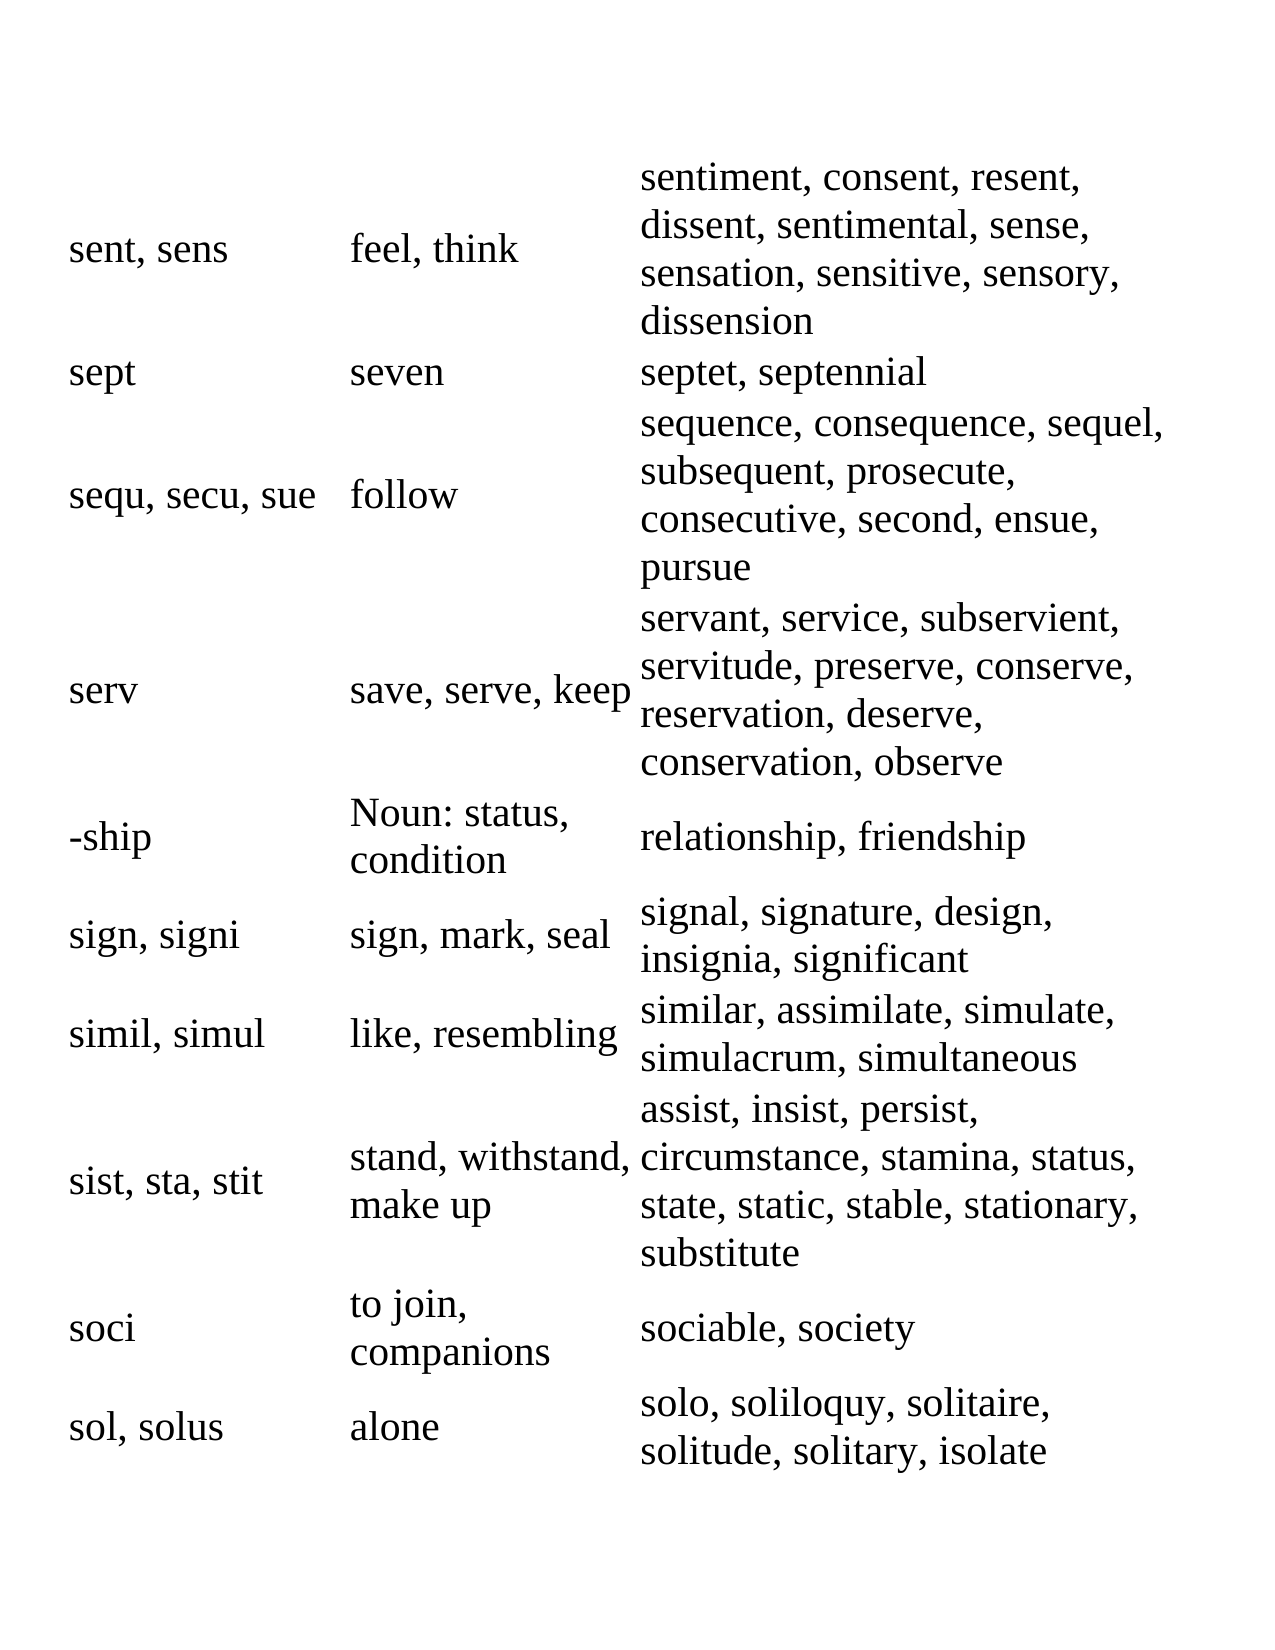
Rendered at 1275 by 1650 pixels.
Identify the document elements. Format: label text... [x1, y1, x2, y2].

table_cell sist, sta, stit [67, 1082, 348, 1277]
table_cell follow [348, 396, 638, 591]
table_cell sociable, society [639, 1277, 1203, 1376]
table_cell like, resembling [348, 983, 638, 1082]
table_cell sentiment, consent, resent, dissent, sentimental, sense, sensation, sensitive, sensory, dissension [639, 150, 1203, 345]
table_cell Noun: status, condition [348, 785, 638, 884]
table_cell sol, solus [67, 1376, 348, 1475]
table_cell feel, think [348, 150, 638, 345]
table_cell alone [348, 1376, 638, 1475]
table_cell signal, signature, design, insignia, significant [639, 884, 1203, 983]
table_cell sept [67, 345, 348, 396]
table_cell stand, withstand, make up [348, 1082, 638, 1277]
table_cell serv [67, 591, 348, 785]
table_cell soci [67, 1277, 348, 1376]
table_cell assist, insist, persist, circumstance, stamina, status, state, static, stable, stationary, substitute [639, 1082, 1203, 1277]
table_cell save, serve, keep [348, 591, 638, 785]
table_cell sign, signi [67, 884, 348, 983]
table_cell septet, septennial [639, 345, 1203, 396]
table_cell to join, companions [348, 1277, 638, 1376]
table_cell -ship [67, 785, 348, 884]
table_cell relationship, friendship [639, 785, 1203, 884]
table_cell sequ, secu, sue [67, 396, 348, 591]
table_cell similar, assimilate, simulate, simulacrum, simultaneous [639, 983, 1203, 1082]
table_cell simil, simul [67, 983, 348, 1082]
table_cell sign, mark, seal [348, 884, 638, 983]
table_cell servant, service, subservient, servitude, preserve, conserve, reservation, deserve, conservation, observe [639, 591, 1203, 785]
table_cell seven [348, 345, 638, 396]
table_cell sent, sens [67, 150, 348, 345]
table_cell sequence, consequence, sequel, subsequent, prosecute, consecutive, second, ensue, pursue [639, 396, 1203, 591]
table_cell solo, soliloquy, solitaire, solitude, solitary, isolate [639, 1376, 1203, 1475]
